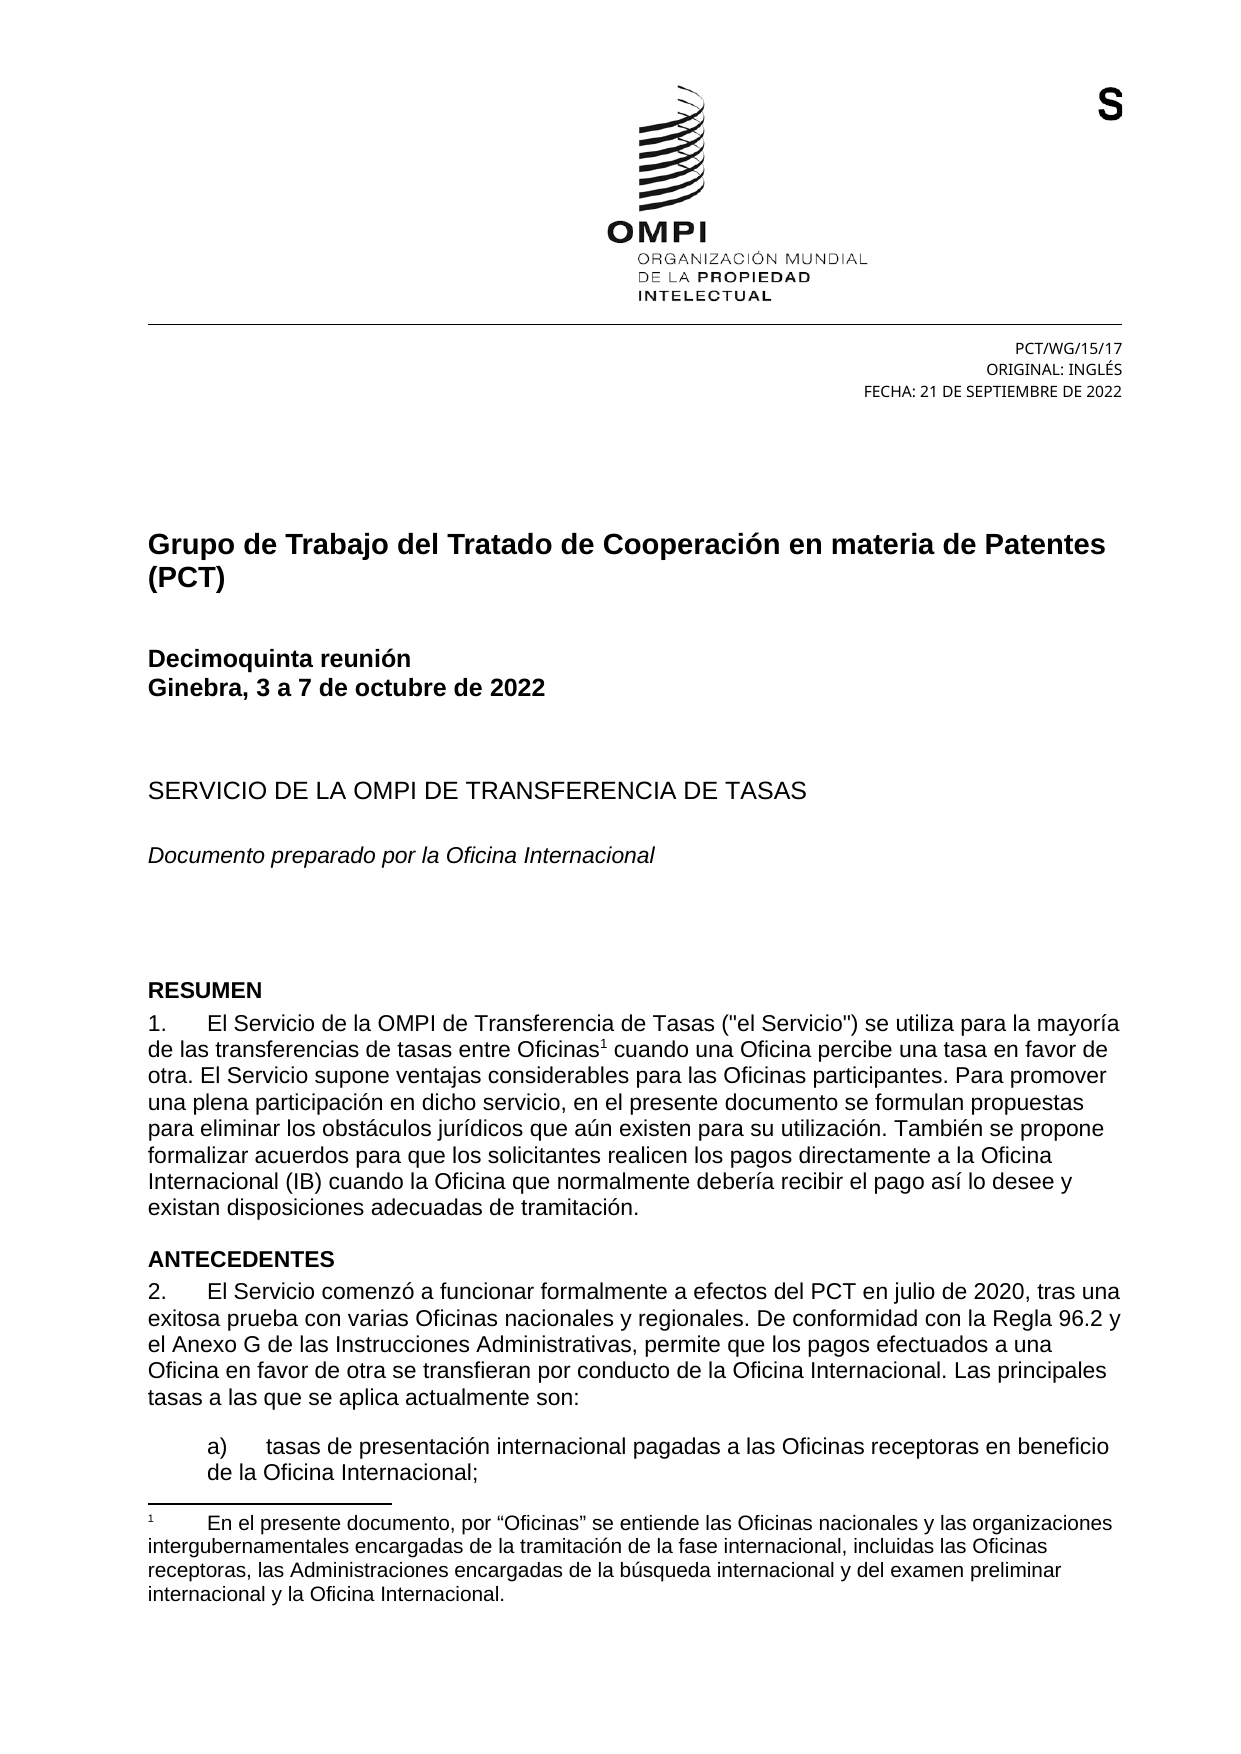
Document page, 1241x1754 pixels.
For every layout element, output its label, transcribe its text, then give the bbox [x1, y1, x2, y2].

text SERVICIO DE LA OMPI DE TRANSFERENCIA DE TASAS [148, 776, 1122, 805]
picture [605, 79, 1123, 302]
subtitle Grupo de Trabajo del Tratado de Cooperación en materia de Patentes (PCT) [148, 527, 1122, 594]
text ORIGINAL: INGLÉS [148, 359, 1122, 380]
subtitle resumen [148, 977, 1122, 1003]
text Ginebra, 3 a 7 de octubre de 2022 [148, 672, 1122, 701]
text PCT/WG/15/17 [148, 338, 1122, 359]
text FECHA: 21 DE SEPTIEMBRE DE 2022 [148, 380, 1122, 402]
text Decimoquinta reunión [148, 644, 1122, 672]
text Documento preparado por la Oficina Internacional [148, 842, 1122, 869]
list tasas de presentación internacional pagadas a las Oficinas receptoras en beneficio de la Oficina Internacional; [207, 1433, 1122, 1486]
text El Servicio comenzó a funcionar formalmente a efectos del PCT en julio de 2020, tras una exitosa prueba con varias Oficinas nacionales y regionales. De conformidad con la Regla 96.2 y el Anexo G de las Instrucciones Administrativas, permite que los pagos efectuados a una Oficina en favor de otra se transfieran por conducto de la Oficina Internacional. Las principales tasas a las que se aplica actualmente son: [148, 1278, 1122, 1410]
subtitle antecedentes [148, 1246, 1122, 1272]
text El Servicio de la OMPI de Transferencia de Tasas ("el Servicio") se utiliza para la mayoría de las transferencias de tasas entre Oficinas cuando una Oficina percibe una tasa en favor de otra. El Servicio supone ventajas considerables para las Oficinas participantes. Para promover una plena participación en dicho servicio, en el presente documento se formulan propuestas para eliminar los obstáculos jurídicos que aún existen para su utilización. También se propone formalizar acuerdos para que los solicitantes realicen los pagos directamente a la Oficina Internacional (IB) cuando la Oficina que normalmente debería recibir el pago así lo desee y existan disposiciones adecuadas de tramitación. [148, 1010, 1122, 1221]
